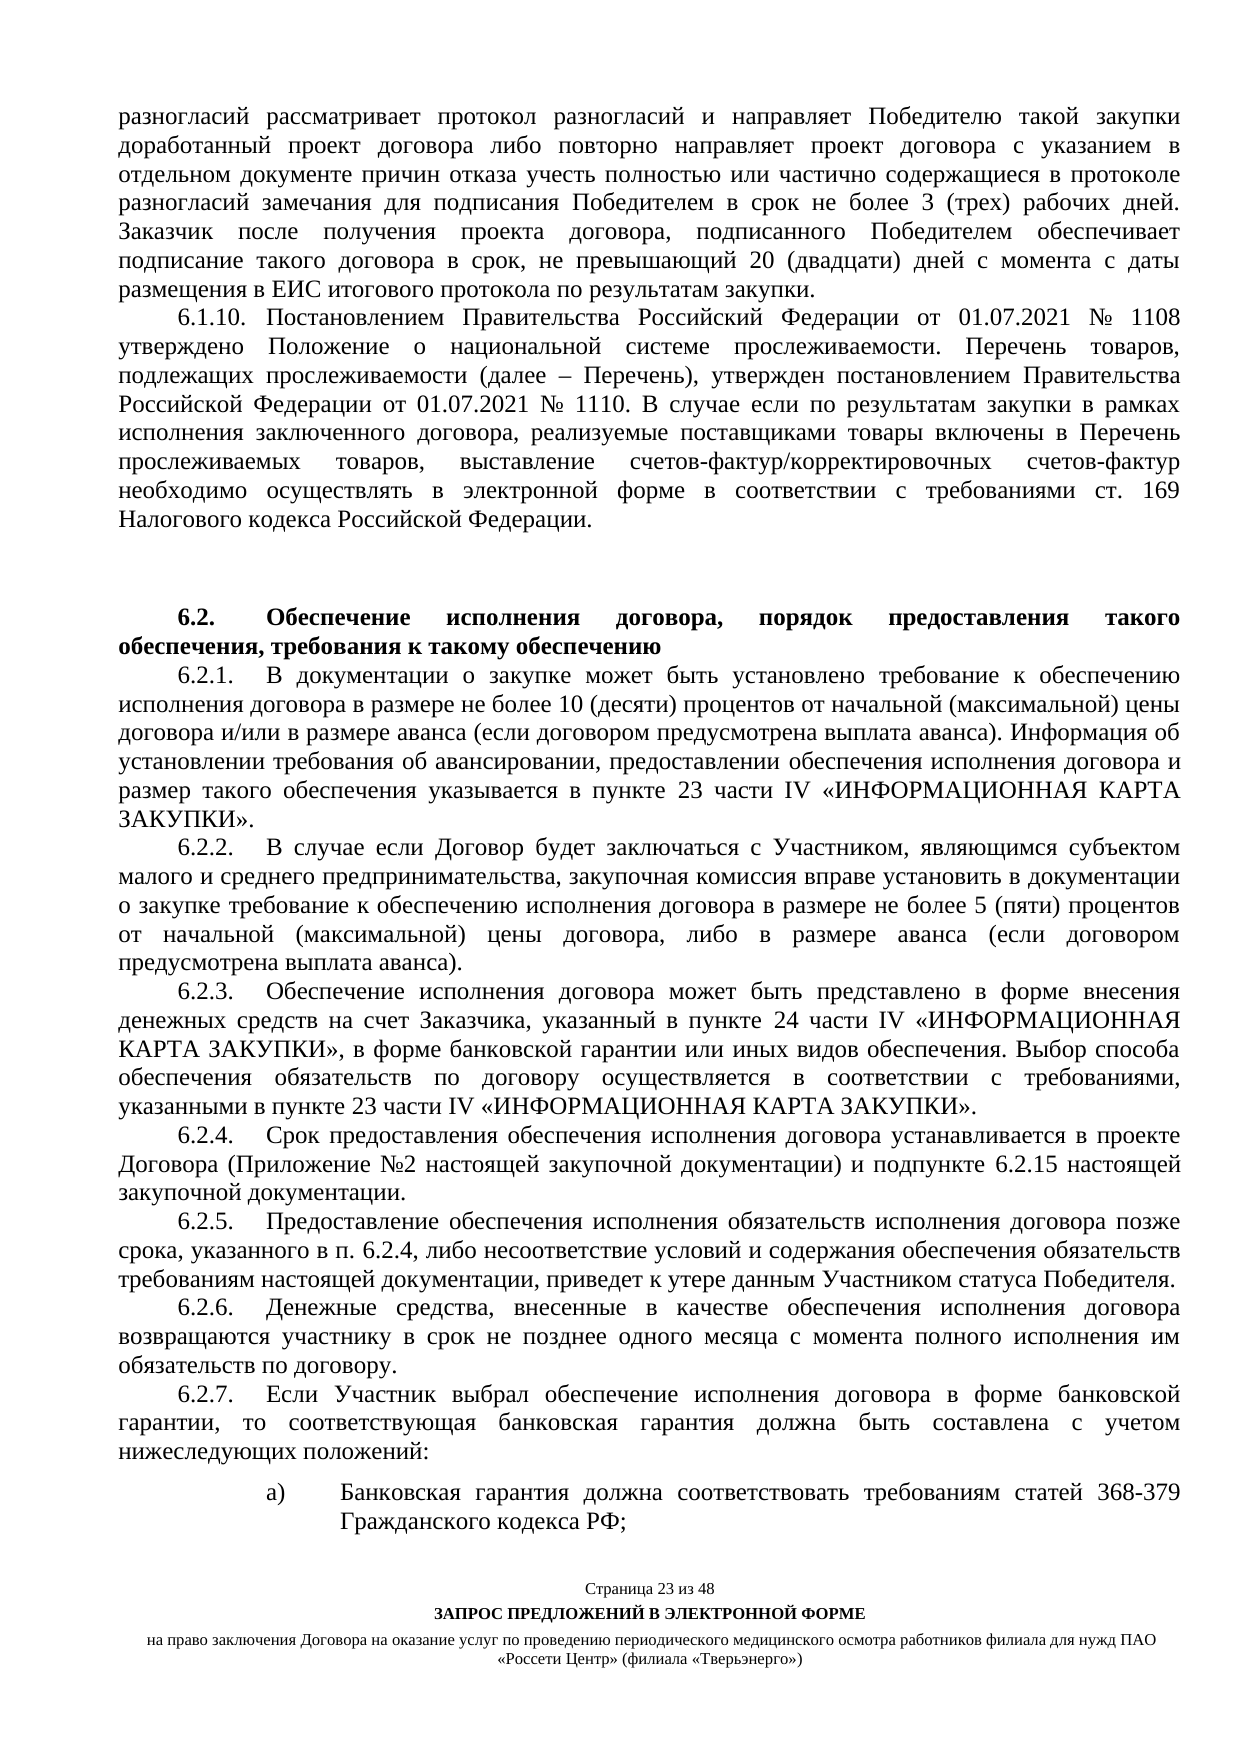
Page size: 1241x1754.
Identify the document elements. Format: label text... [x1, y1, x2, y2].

subtitle Денежные средства, внесенные в качестве обеспечения исполнения договора возвращаются участнику в срок не позднее одного месяца с момента полного исполнения им обязательств по договору. [118, 1292, 1181, 1379]
list Банковская гарантия должна соответствовать требованиям статей 368-379 Гражданского кодекса РФ; [266, 1477, 1181, 1535]
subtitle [118, 101, 1181, 302]
subtitle Обеспечение исполнения договора может быть представлено в форме внесения денежных средств на счет Заказчика, указанный в пункте 24 части IV «ИНФОРМАЦИОННАЯ КАРТА ЗАКУПКИ», в форме банковской гарантии или иных видов обеспечения. Выбор способа обеспечения обязательств по договору осуществляется в соответствии с требованиями, указанными в пункте 23 части IV «ИНФОРМАЦИОННАЯ КАРТА ЗАКУПКИ». [118, 976, 1181, 1120]
subtitle Срок предоставления обеспечения исполнения договора устанавливается в проекте Договора (Приложение №2 настоящей закупочной документации) и подпункте 6.2.15 настоящей закупочной документации. [118, 1120, 1181, 1206]
subtitle В документации о закупке может быть установлено требование к обеспечению исполнения договора в размере не более 10 (десяти) процентов от начальной (максимальной) цены договора и/или в размере аванса (если договором предусмотрена выплата аванса). Информация об установлении требования об авансировании, предоставлении обеспечения исполнения договора и размер такого обеспечения указывается в пункте 23 части IV «ИНФОРМАЦИОННАЯ КАРТА ЗАКУПКИ». [118, 660, 1181, 832]
subtitle В случае если Договор будет заключаться с Участником, являющимся субъектом малого и среднего предпринимательства, закупочная комиссия вправе установить в документации о закупке требование к обеспечению исполнения договора в размере не более 5 (пяти) процентов от начальной (максимальной) цены договора, либо в размере аванса (если договором предусмотрена выплата аванса). [118, 832, 1181, 976]
subtitle Предоставление обеспечения исполнения обязательств исполнения договора позже срока, указанного в п. 6.2.4, либо несоответствие условий и содержания обеспечения обязательств требованиям настоящей документации, приведет к утере данным Участником статуса Победителя. [118, 1206, 1181, 1292]
subtitle Постановлением Правительства Российский Федерации от 01.07.2021 № 1108 утверждено Положение о национальной системе прослеживаемости. Перечень товаров, подлежащих прослеживаемости (далее – Перечень), утвержден постановлением Правительства Российской Федерации от 01.07.2021 № 1110. В случае если по результатам закупки в рамках исполнения заключенного договора, реализуемые поставщиками товары включены в Перечень прослеживаемых товаров, выставление счетов-фактур/корректировочных счетов-фактур необходимо осуществлять в электронной форме в соответствии с требованиями ст. 169 Налогового кодекса Российской Федерации. [118, 302, 1181, 532]
subtitle Обеспечение исполнения договора, порядок предоставления такого обеспечения, требования к такому обеспечению [118, 602, 1181, 660]
subtitle Если Участник выбрал обеспечение исполнения договора в форме банковской гарантии, то соответствующая банковская гарантия должна быть составлена с учетом нижеследующих положений: [118, 1379, 1181, 1465]
